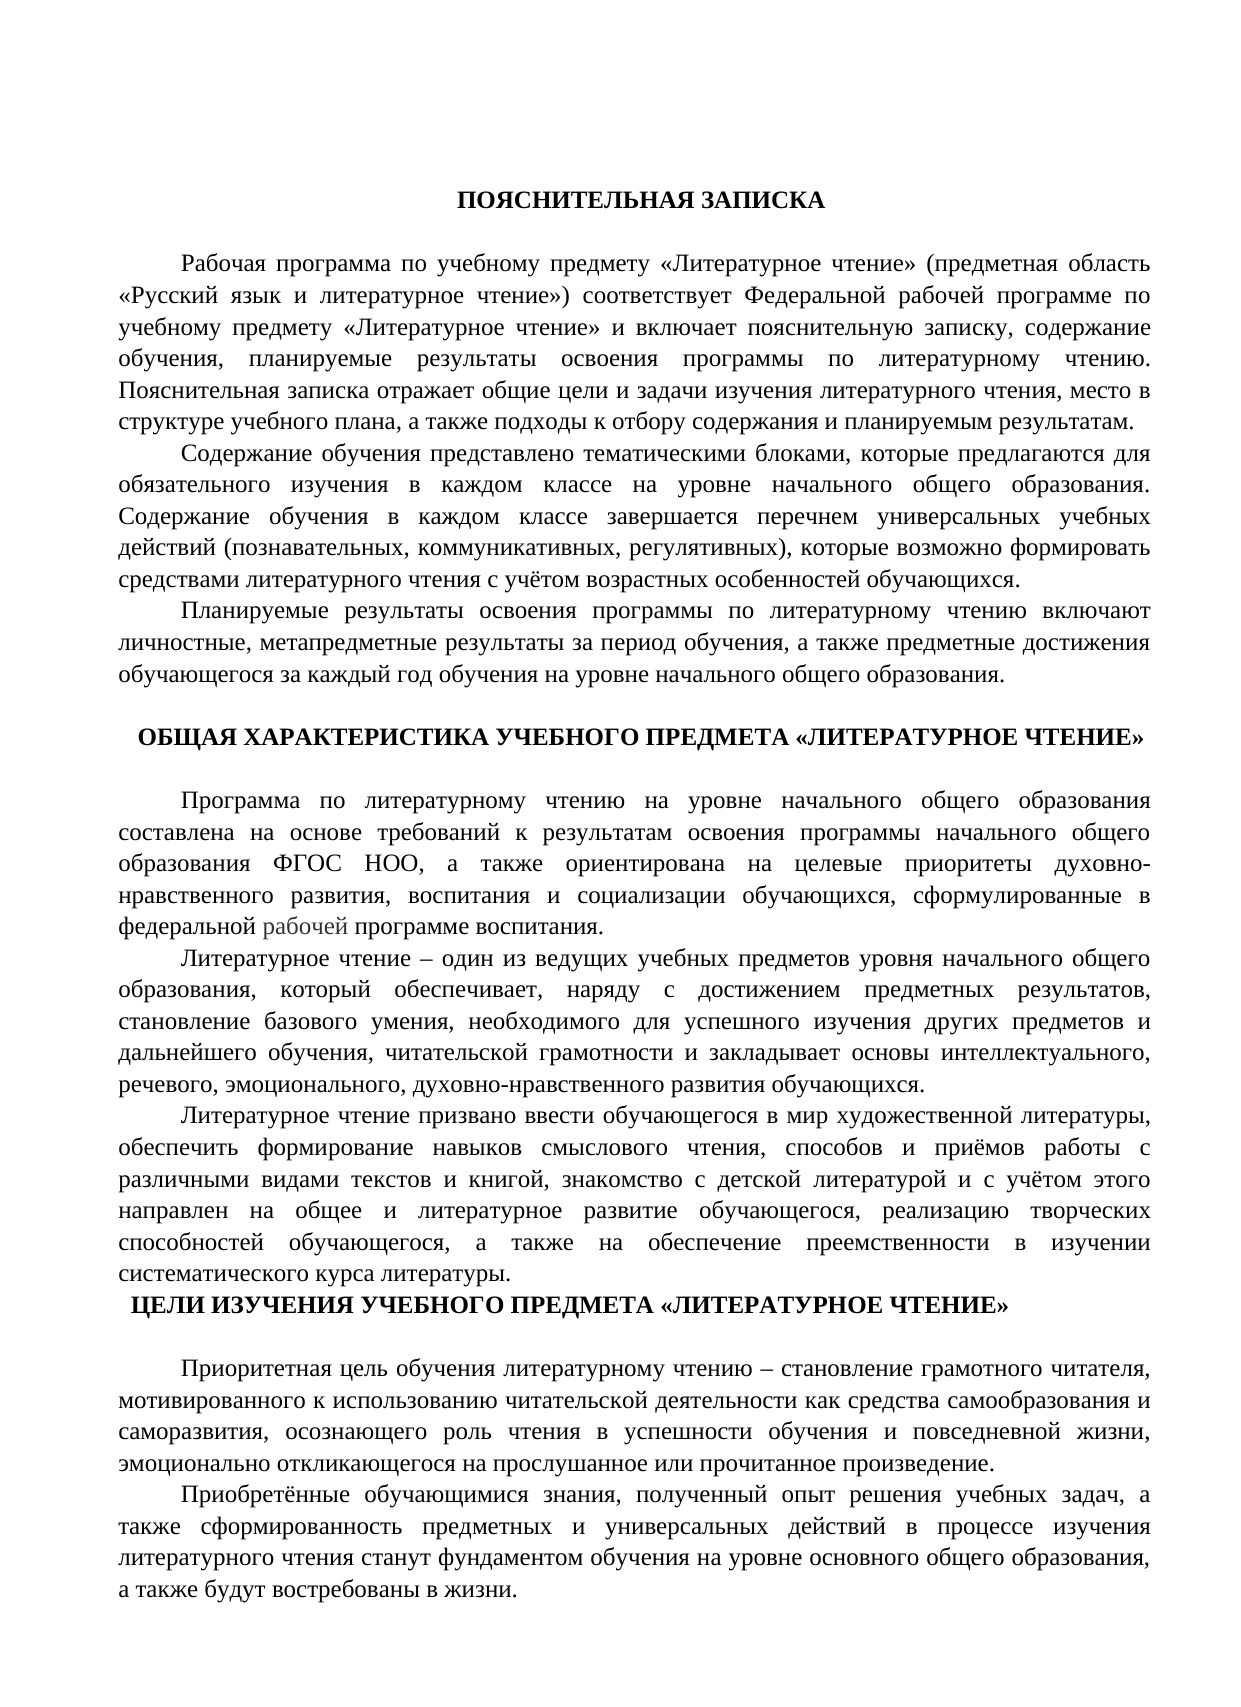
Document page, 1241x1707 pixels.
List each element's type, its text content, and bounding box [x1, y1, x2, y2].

text Рабочая программа по учебному предмету «Литературное чтение» (предметная область «Русский язык и литературное чтение») соответствует Федеральной рабочей программе по учебному предмету «Литературное чтение» и включает пояснительную записку, содержание обучения, планируемые результаты освоения программы по литературному чтению. Пояснительная записка отражает общие цели и задачи изучения литературного чтения, место в структуре учебного плана, а также подходы к отбору содержания и планируемым результатам. [118, 248, 1152, 435]
text Программа по литературному чтению на уровне начального общего образования составлена на основе требований к результатам освоения программы начального общего образования ФГОС НОО, а также ориентирована на целевые приоритеты духовно-нравственного развития, воспитания и социализации обучающихся, сформулированные в федеральной рабочей программе воспитания. [118, 785, 1152, 940]
text Планируемые результаты освоения программы по литературному чтению включают личностные, метапредметные результаты за период обучения, а также предметные достижения обучающегося за каждый год обучения на уровне начального общего образования. [118, 596, 1152, 687]
text Содержание обучения представлено тематическими блоками, которые предлагаются для обязательного изучения в каждом классе на уровне начального общего образования. Содержание обучения в каждом классе завершается перечнем универсальных учебных действий (познавательных, коммуникативных, регулятивных), которые возможно формировать средствами литературного чтения с учётом возрастных особенностей обучающихся. [118, 438, 1152, 593]
text ЦЕЛИ ИЗУЧЕНИЯ УЧЕБНОГО ПРЕДМЕТА «ЛИТЕРАТУРНОЕ ЧТЕНИЕ» [131, 1290, 1152, 1319]
text Литературное чтение призвано ввести обучающегося в мир художественной литературы, обеспечить формирование навыков смыслового чтения, способов и приёмов работы с различными видами текстов и книгой, знакомство с детской литературой и с учётом этого направлен на общее и литературное развитие обучающегося, реализацию творческих способностей обучающегося, а также на обеспечение преемственности в изучении систематического курса литературы. [118, 1101, 1152, 1287]
text ОБЩАЯ ХАРАКТЕРИСТИКА УЧЕБНОГО ПРЕДМЕТА «ЛИТЕРАТУРНОЕ ЧТЕНИЕ» [131, 722, 1152, 751]
text Приобретённые обучающимися знания, полученный опыт решения учебных задач, а также сформированность предметных и универсальных действий в процессе изучения литературного чтения станут фундаментом обучения на уровне основного общего образования, а также будут востребованы в жизни. [118, 1479, 1152, 1603]
text Литературное чтение – один из ведущих учебных предметов уровня начального общего образования, который обеспечивает, наряду с достижением предметных результатов, становление базового умения, необходимого для успешного изучения других предметов и дальнейшего обучения, читательской грамотности и закладывает основы интеллектуального, речевого, эмоционального, духовно-нравственного развития обучающихся. [118, 943, 1152, 1098]
text Приоритетная цель обучения литературному чтению – становление грамотного читателя, мотивированного к использованию читательской деятельности как средства самообразования и саморазвития, осознающего роль чтения в успешности обучения и повседневной жизни, эмоционально откликающегося на прослушанное или прочитанное произведение. [118, 1353, 1152, 1477]
text ПОЯСНИТЕЛЬНАЯ ЗАПИСКА [118, 185, 1152, 214]
